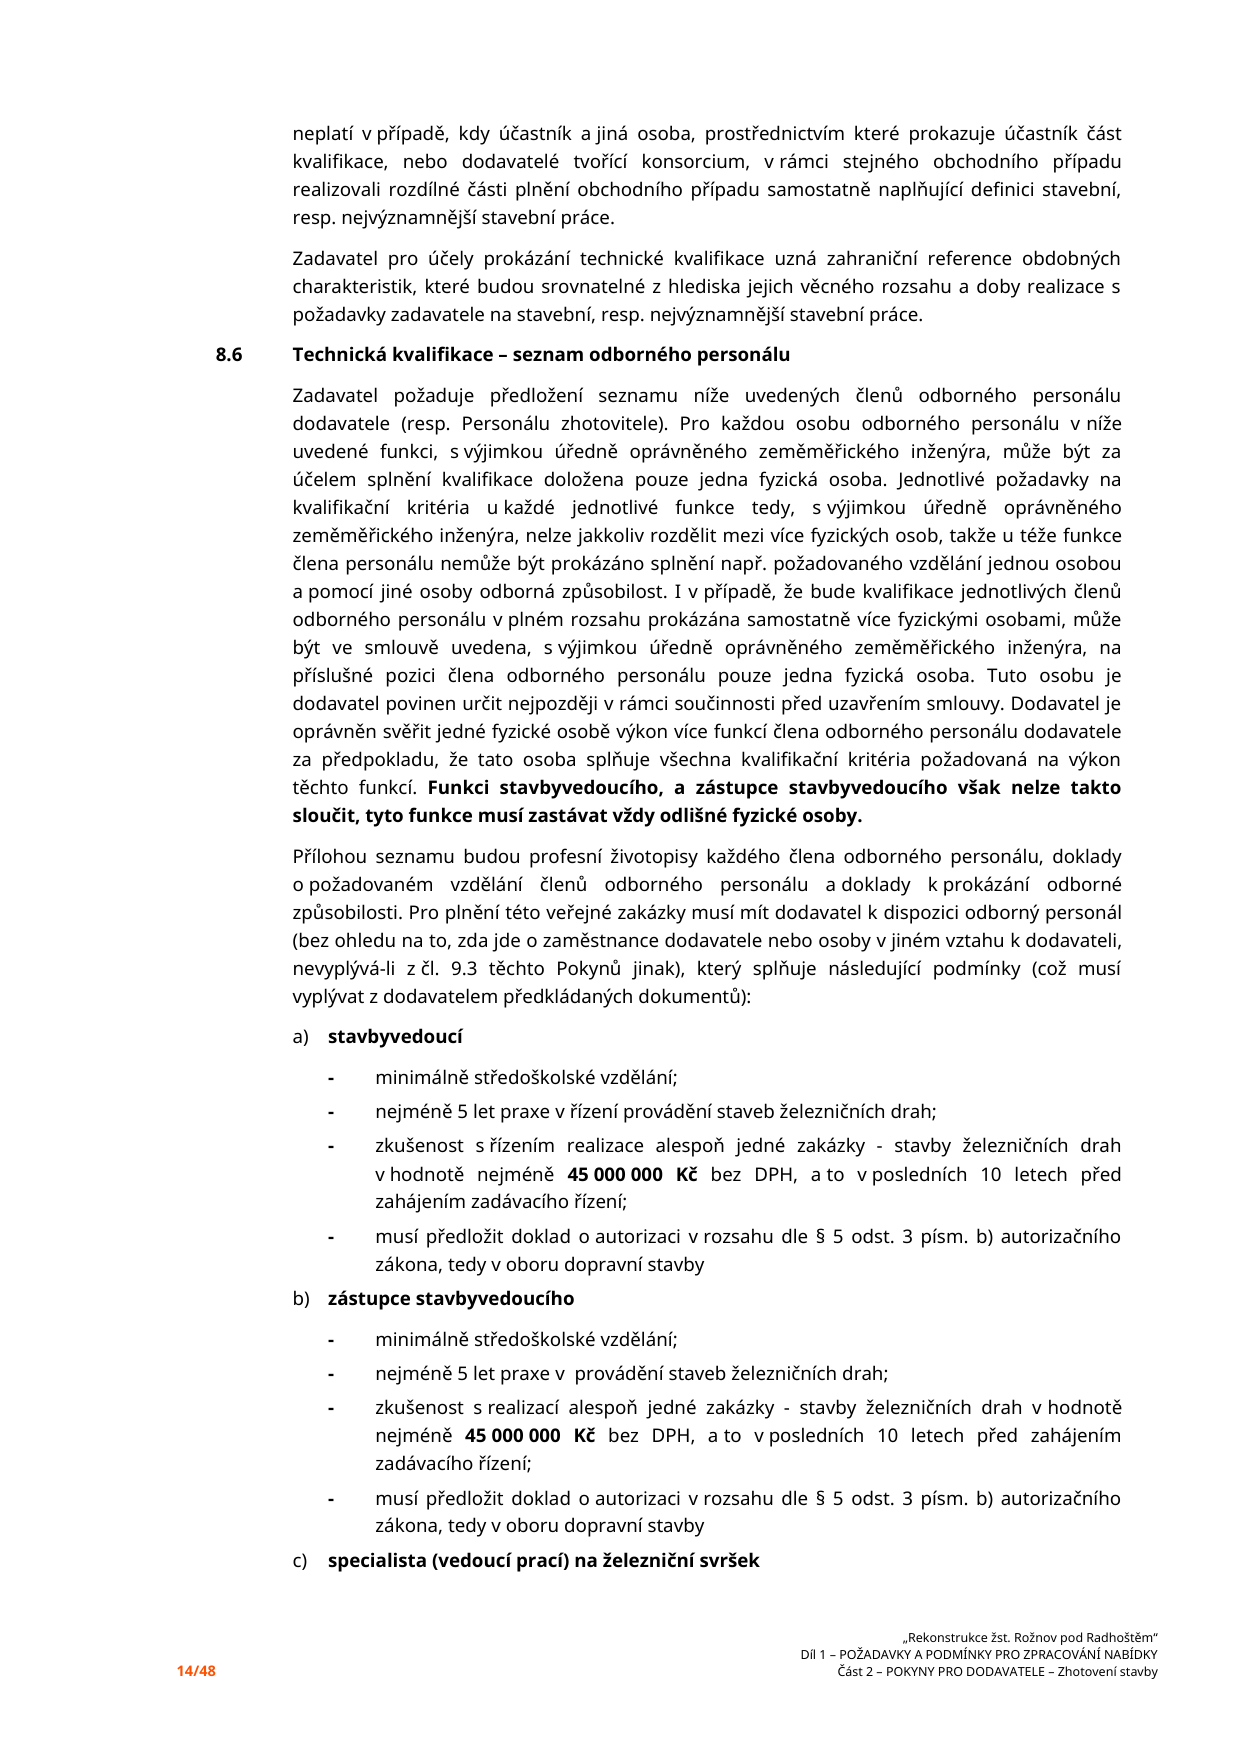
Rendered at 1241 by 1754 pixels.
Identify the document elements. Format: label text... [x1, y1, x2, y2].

text zkušenost s realizací alespoň jedné zakázky - stavby železničních drah v hodnotě nejméně 45 000 000 Kč bez DPH, a to v posledních 10 letech před zahájením zadávacího řízení; [328, 1394, 1122, 1476]
list specialista (vedoucí prací) na železniční svršek [292, 1547, 1122, 1573]
text Přílohou seznamu budou profesní životopisy každého člena odborného personálu, doklady o požadovaném vzdělání členů odborného personálu a doklady k prokázání odborné způsobilosti. Pro plnění této veřejné zakázky musí mít dodavatel k dispozici odborný personál (bez ohledu na to, zda jde o zaměstnance dodavatele nebo osoby v jiném vztahu k dodavateli, nevyplývá-li z čl. 9.3 těchto Pokynů jinak), který splňuje následující podmínky (což musí vyplývat z dodavatelem předkládaných dokumentů): [292, 843, 1122, 1009]
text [292, 121, 1122, 230]
text Technická kvalifikace – seznam odborného personálu [216, 342, 1122, 367]
text minimálně středoškolské vzdělání; [328, 1326, 1122, 1351]
text nejméně 5 let praxe v řízení provádění staveb železničních drah; [328, 1098, 1122, 1124]
text Zadavatel pro účely prokázání technické kvalifikace uzná zahraniční reference obdobných charakteristik, které budou srovnatelné z hlediska jejich věcného rozsahu a doby realizace s požadavky zadavatele na stavební, resp. nejvýznamnější stavební práce. [292, 245, 1122, 327]
list stavbyvedoucí [292, 1024, 1122, 1049]
text Zadavatel požaduje předložení seznamu níže uvedených členů odborného personálu dodavatele (resp. Personálu zhotovitele). Pro každou osobu odborného personálu v níže uvedené funkci, s výjimkou úředně oprávněného zeměměřického inženýra, může být za účelem splnění kvalifikace doložena pouze jedna fyzická osoba. Jednotlivé požadavky na kvalifikační kritéria u každé jednotlivé funkce tedy, s výjimkou úředně oprávněného zeměměřického inženýra, nelze jakkoliv rozdělit mezi více fyzických osob, takže u téže funkce člena personálu nemůže být prokázáno splnění např. požadovaného vzdělání jednou osobou a pomocí jiné osoby odborná způsobilost. I v případě, že bude kvalifikace jednotlivých členů odborného personálu v plném rozsahu prokázána samostatně více fyzickými osobami, může být ve smlouvě uvedena, s výjimkou úředně oprávněného zeměměřického inženýra, na příslušné pozici člena odborného personálu pouze jedna fyzická osoba. Tuto osobu je dodavatel povinen určit nejpozději v rámci součinnosti před uzavřením smlouvy. Dodavatel je oprávněn svěřit jedné fyzické osobě výkon více funkcí člena odborného personálu dodavatele za předpokladu, že tato osoba splňuje všechna kvalifikační kritéria požadovaná na výkon těchto funkcí. Funkci stavbyvedoucího, a zástupce stavbyvedoucího však nelze takto sloučit, tyto funkce musí zastávat vždy odlišné fyzické osoby. [292, 382, 1122, 828]
text minimálně středoškolské vzdělání; [328, 1064, 1122, 1090]
text zkušenost s řízením realizace alespoň jedné zakázky - stavby železničních drah v hodnotě nejméně 45 000 000 Kč bez DPH, a to v posledních 10 letech před zahájením zadávacího řízení; [328, 1133, 1122, 1214]
list zástupce stavbyvedoucího [292, 1285, 1122, 1311]
text nejméně 5 let praxe v provádění staveb železničních drah; [328, 1360, 1122, 1386]
text musí předložit doklad o autorizaci v rozsahu dle § 5 odst. 3 písm. b) autorizačního zákona, tedy v oboru dopravní stavby [328, 1223, 1122, 1277]
text musí předložit doklad o autorizaci v rozsahu dle § 5 odst. 3 písm. b) autorizačního zákona, tedy v oboru dopravní stavby [328, 1485, 1122, 1538]
